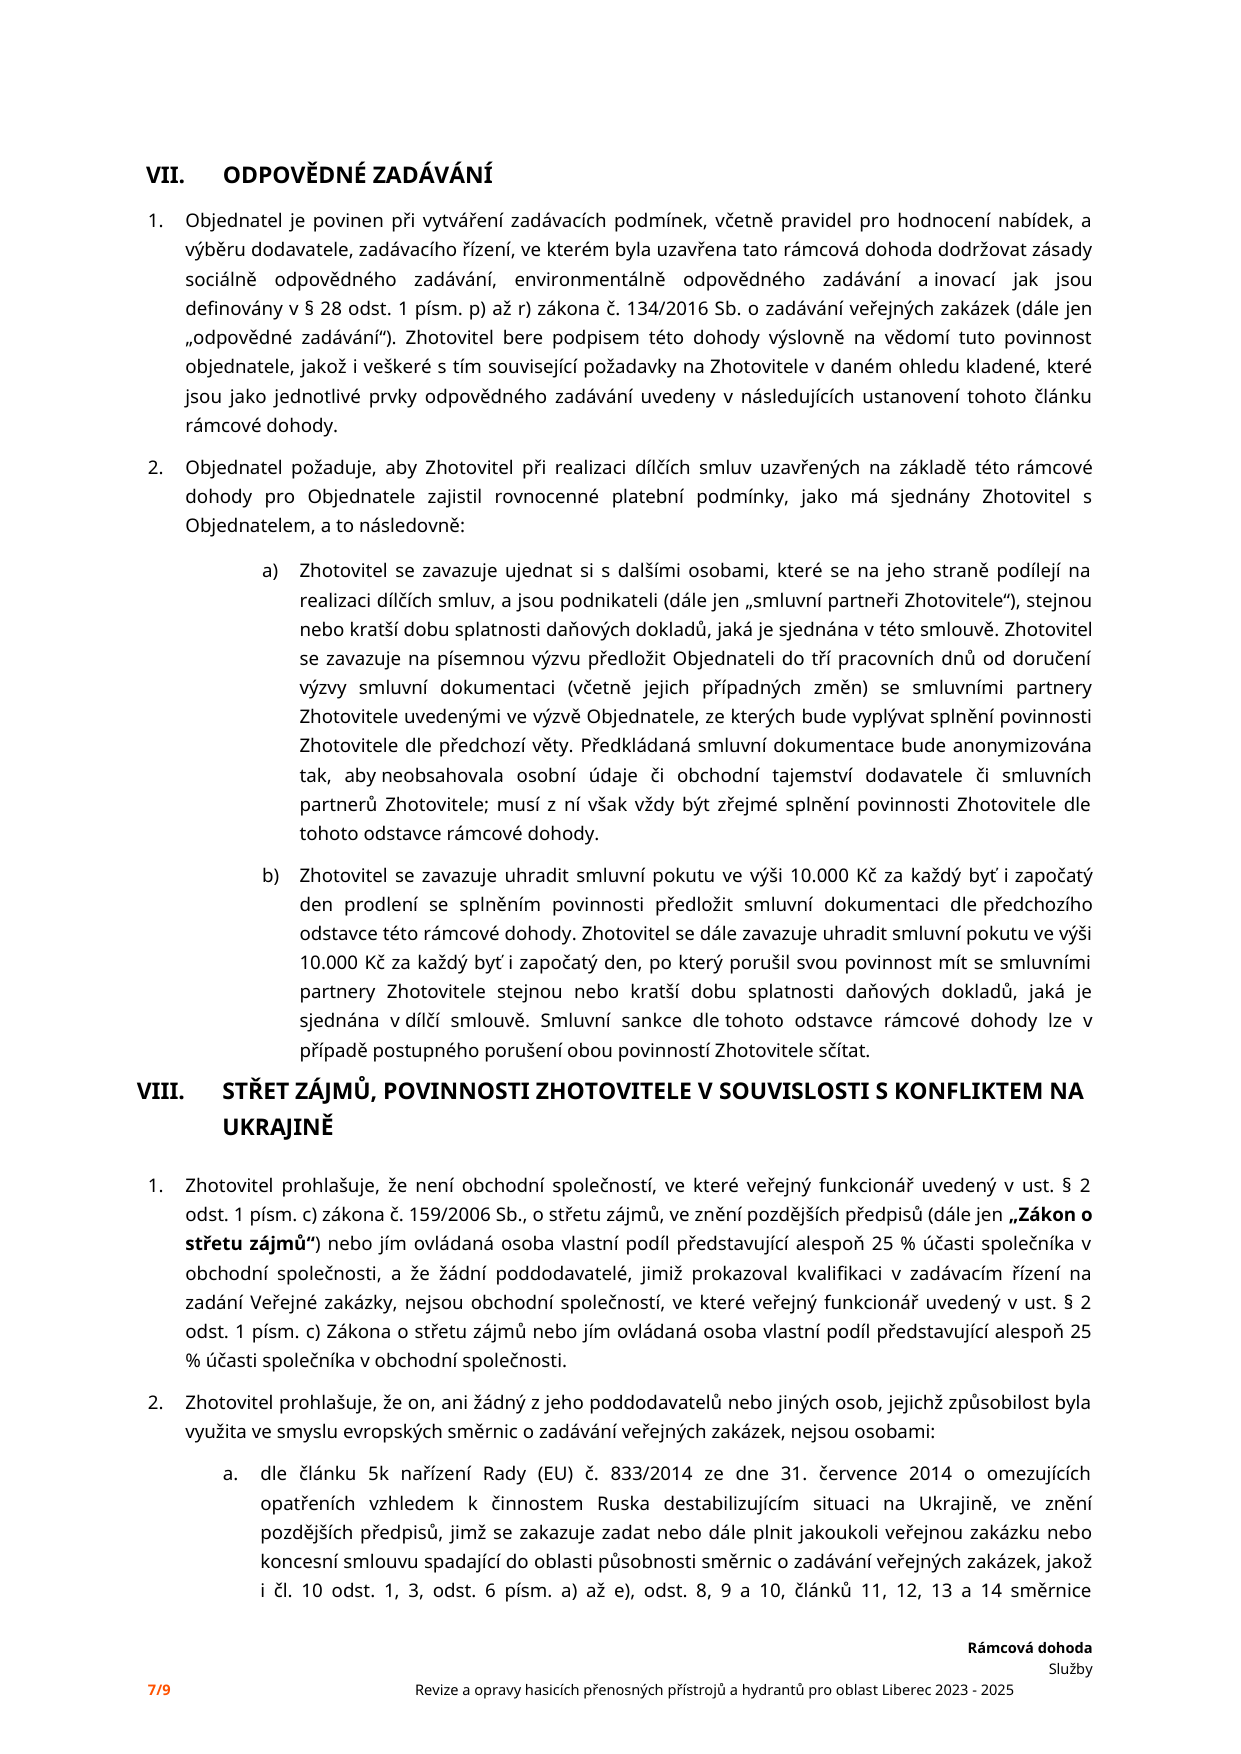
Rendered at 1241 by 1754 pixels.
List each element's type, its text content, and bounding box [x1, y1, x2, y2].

list STŘET ZÁJMŮ, POVINNOSTI ZHOTOVITELE V SOUVISLOSTI S KONFLIKTEM NA UKRAJINĚ [185, 1075, 1093, 1142]
list Zhotovitel se zavazuje ujednat si s dalšími osobami, které se na jeho straně podílejí na realizaci dílčích smluv, a jsou podnikateli (dále jen „smluvní partneři Zhotovitele“), stejnou nebo kratší dobu splatnosti daňových dokladů, jaká je sjednána v této smlouvě. Zhotovitel se zavazuje na písemnou výzvu předložit Objednateli do tří pracovních dnů od doručení výzvy smluvní dokumentaci (včetně jejich případných změn) se smluvními partnery Zhotovitele uvedenými ve výzvě Objednatele, ze kterých bude vyplývat splnění povinnosti Zhotovitele dle předchozí věty. Předkládaná smluvní dokumentace bude anonymizována tak, aby neobsahovala osobní údaje či obchodní tajemství dodavatele či smluvních partnerů Zhotovitele; musí z ní však vždy být zřejmé splnění povinnosti Zhotovitele dle tohoto odstavce rámcové dohody. [262, 554, 1093, 846]
list ODPOVĚDNÉ ZADÁVÁNÍ [185, 159, 1093, 190]
list Objednatel je povinen při vytváření zadávacích podmínek, včetně pravidel pro hodnocení nabídek, a výběru dodavatele, zadávacího řízení, ve kterém byla uzavřena tato rámcová dohoda dodržovat zásady sociálně odpovědného zadávání, environmentálně odpovědného zadávání a inovací jak jsou definovány v § 28 odst. 1 písm. p) až r) zákona č. 134/2016 Sb. o zadávání veřejných zakázek (dále jen „odpovědné zadávání“). Zhotovitel bere podpisem této dohody výslovně na vědomí tuto povinnost objednatele, jakož i veškeré s tím související požadavky na Zhotovitele v daném ohledu kladené, které jsou jako jednotlivé prvky odpovědného zadávání uvedeny v následujících ustanovení tohoto článku rámcové dohody. [148, 207, 1093, 438]
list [223, 1461, 1093, 1603]
list Objednatel požaduje, aby Zhotovitel při realizaci dílčích smluv uzavřených na základě této rámcové dohody pro Objednatele zajistil rovnocenné platební podmínky, jako má sjednány Zhotovitel s Objednatelem, a to následovně: [148, 454, 1093, 538]
list Zhotovitel prohlašuje, že není obchodní společností, ve které veřejný funkcionář uvedený v ust. § 2 odst. 1 písm. c) zákona č. 159/2006 Sb., o střetu zájmů, ve znění pozdějších předpisů (dále jen „Zákon o střetu zájmů“) nebo jím ovládaná osoba vlastní podíl představující alespoň 25 % účasti společníka v obchodní společnosti, a že žádní poddodavatelé, jimiž prokazoval kvalifikaci v zadávacím řízení na zadání Veřejné zakázky, nejsou obchodní společností, ve které veřejný funkcionář uvedený v ust. § 2 odst. 1 písm. c) Zákona o střetu zájmů nebo jím ovládaná osoba vlastní podíl představující alespoň 25 % účasti společníka v obchodní společnosti. [148, 1172, 1093, 1373]
list Zhotovitel prohlašuje, že on, ani žádný z jeho poddodavatelů nebo jiných osob, jejichž způsobilost byla využita ve smyslu evropských směrnic o zadávání veřejných zakázek, nejsou osobami: [148, 1389, 1093, 1444]
list Zhotovitel se zavazuje uhradit smluvní pokutu ve výši 10.000 Kč za každý byť i započatý den prodlení se splněním povinnosti předložit smluvní dokumentaci dle předchozího odstavce této rámcové dohody. Zhotovitel se dále zavazuje uhradit smluvní pokutu ve výši 10.000 Kč za každý byť i započatý den, po který porušil svou povinnost mít se smluvními partnery Zhotovitele stejnou nebo kratší dobu splatnosti daňových dokladů, jaká je sjednána v dílčí smlouvě. Smluvní sankce dle tohoto odstavce rámcové dohody lze v případě postupného porušení obou povinností Zhotovitele sčítat. [262, 859, 1093, 1063]
